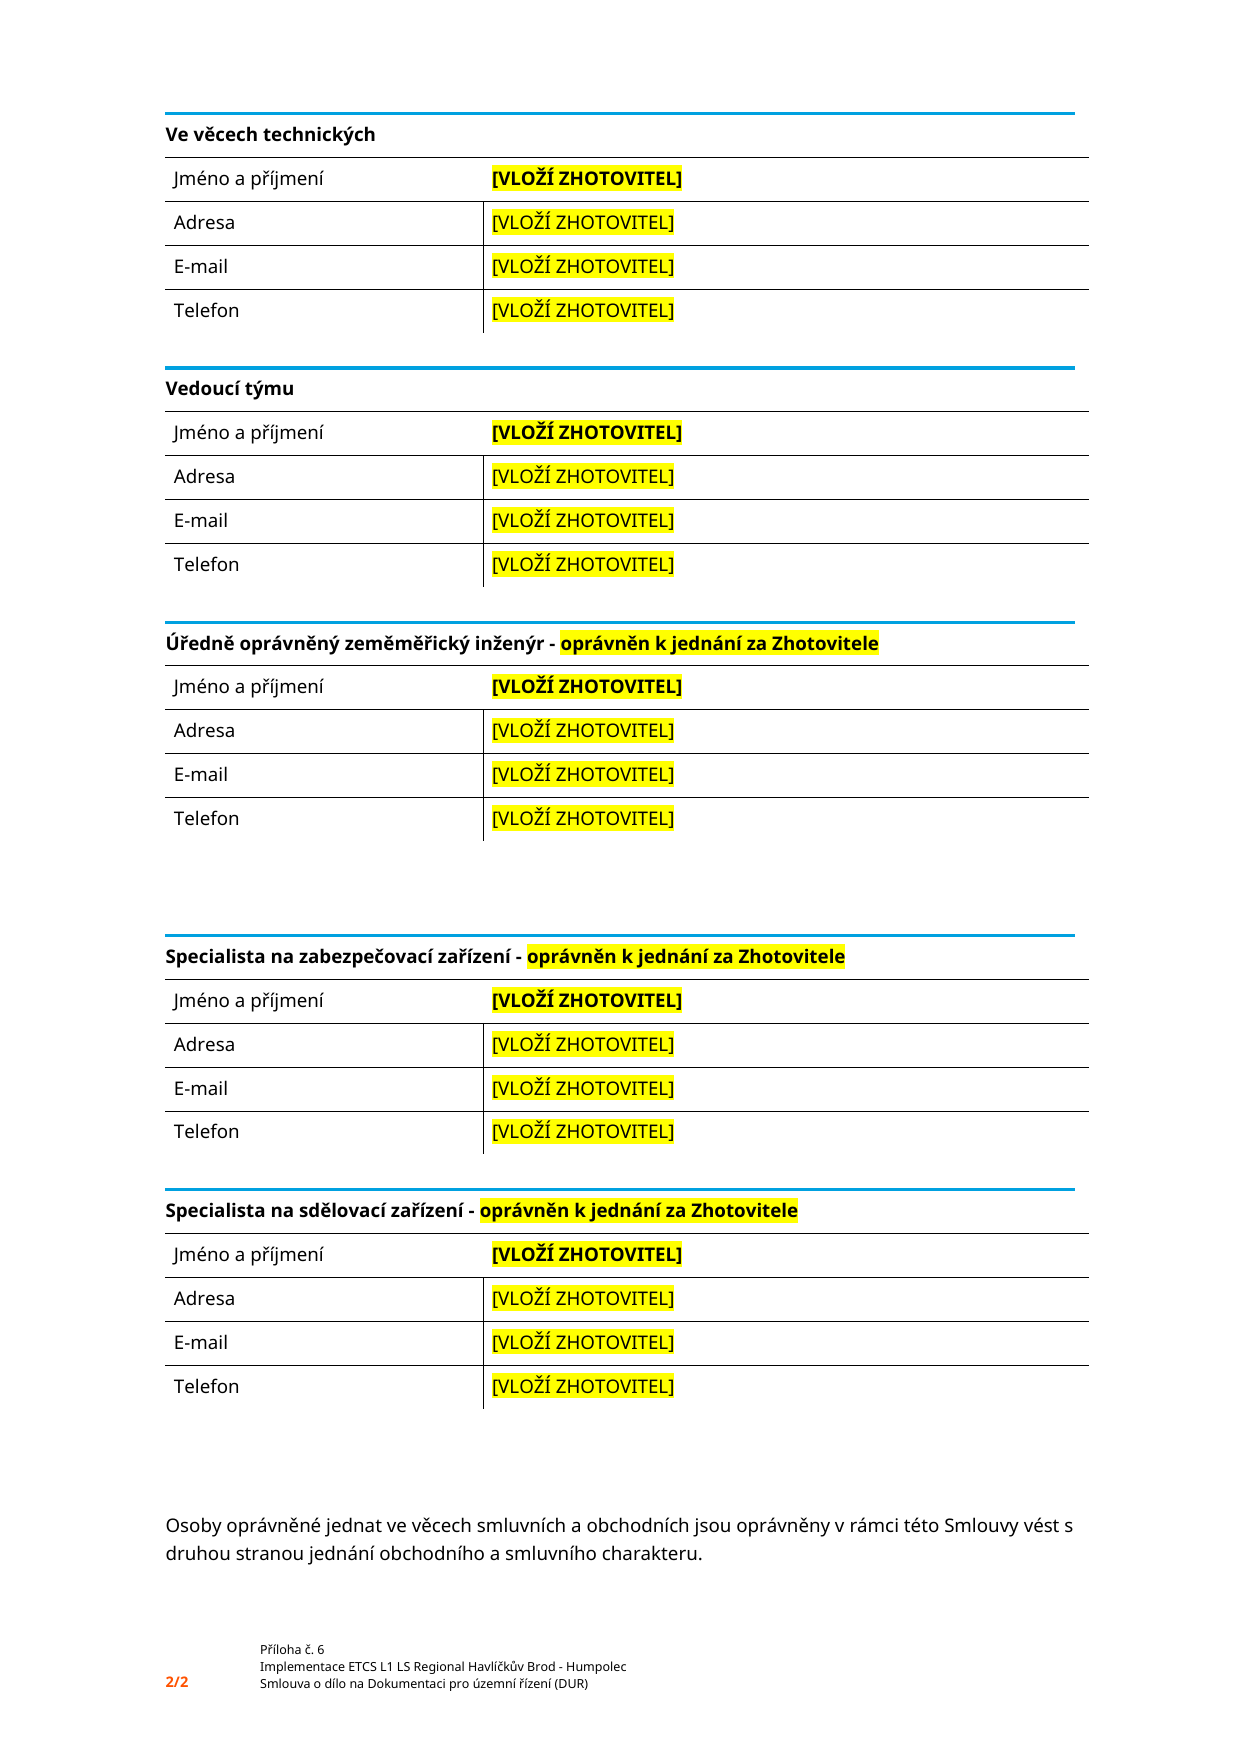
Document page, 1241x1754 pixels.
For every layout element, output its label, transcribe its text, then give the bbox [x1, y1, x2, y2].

text Ve věcech technických [165, 115, 1075, 147]
table_cell Telefon [165, 1112, 483, 1154]
table_cell E-mail [165, 754, 483, 797]
table_cell Adresa [165, 710, 483, 753]
table_cell E-mail [165, 1068, 483, 1111]
text Specialista na sdělovací zařízení - oprávněn k jednání za Zhotovitele [165, 1191, 1075, 1223]
table_cell [VLOŽÍ ZHOTOVITEL] [484, 1068, 1089, 1111]
table_cell [VLOŽÍ ZHOTOVITEL] [484, 1322, 1089, 1365]
table_header [VLOŽÍ ZHOTOVITEL] [484, 980, 1089, 1023]
table_cell E-mail [165, 246, 483, 289]
table_header [VLOŽÍ ZHOTOVITEL] [484, 158, 1089, 201]
table_cell Adresa [165, 202, 483, 245]
table_cell [VLOŽÍ ZHOTOVITEL] [484, 1112, 1089, 1154]
table_cell [VLOŽÍ ZHOTOVITEL] [484, 500, 1089, 543]
table_cell Telefon [165, 544, 483, 587]
table_header Jméno a příjmení [165, 980, 484, 1023]
table_cell [VLOŽÍ ZHOTOVITEL] [484, 456, 1089, 499]
text Vedoucí týmu [165, 370, 1075, 401]
text Osoby oprávněné jednat ve věcech smluvních a obchodních jsou oprávněny v rámci této Smlouvy vést s druhou stranou jednání obchodního a smluvního charakteru. [165, 1513, 1075, 1566]
table_header [VLOŽÍ ZHOTOVITEL] [484, 1234, 1089, 1277]
table_cell [VLOŽÍ ZHOTOVITEL] [484, 544, 1089, 587]
table_cell [VLOŽÍ ZHOTOVITEL] [484, 1024, 1089, 1067]
table_cell [VLOŽÍ ZHOTOVITEL] [484, 754, 1089, 797]
table_header Jméno a příjmení [165, 158, 484, 201]
table_cell E-mail [165, 1322, 483, 1365]
table_header [VLOŽÍ ZHOTOVITEL] [484, 412, 1089, 455]
table_cell Telefon [165, 798, 483, 841]
table_cell E-mail [165, 500, 483, 543]
table_cell [VLOŽÍ ZHOTOVITEL] [484, 290, 1089, 332]
text Specialista na zabezpečovací zařízení - oprávněn k jednání za Zhotovitele [165, 937, 1075, 969]
table_header Jméno a příjmení [165, 1234, 484, 1277]
table_cell [VLOŽÍ ZHOTOVITEL] [484, 1366, 1089, 1408]
table_header Jméno a příjmení [165, 666, 484, 709]
table_header Jméno a příjmení [165, 412, 484, 455]
table_cell Telefon [165, 290, 483, 332]
table_cell Adresa [165, 1024, 483, 1067]
table_cell Telefon [165, 1366, 483, 1408]
table_cell [VLOŽÍ ZHOTOVITEL] [484, 710, 1089, 753]
table_cell Adresa [165, 1278, 483, 1321]
text Úředně oprávněný zeměměřický inženýr - oprávněn k jednání za Zhotovitele [165, 624, 1075, 655]
table_cell [VLOŽÍ ZHOTOVITEL] [484, 202, 1089, 245]
table_cell [VLOŽÍ ZHOTOVITEL] [484, 246, 1089, 289]
table_header [VLOŽÍ ZHOTOVITEL] [484, 666, 1089, 709]
table_cell Adresa [165, 456, 483, 499]
table_cell [VLOŽÍ ZHOTOVITEL] [484, 798, 1089, 841]
table_cell [VLOŽÍ ZHOTOVITEL] [484, 1278, 1089, 1321]
